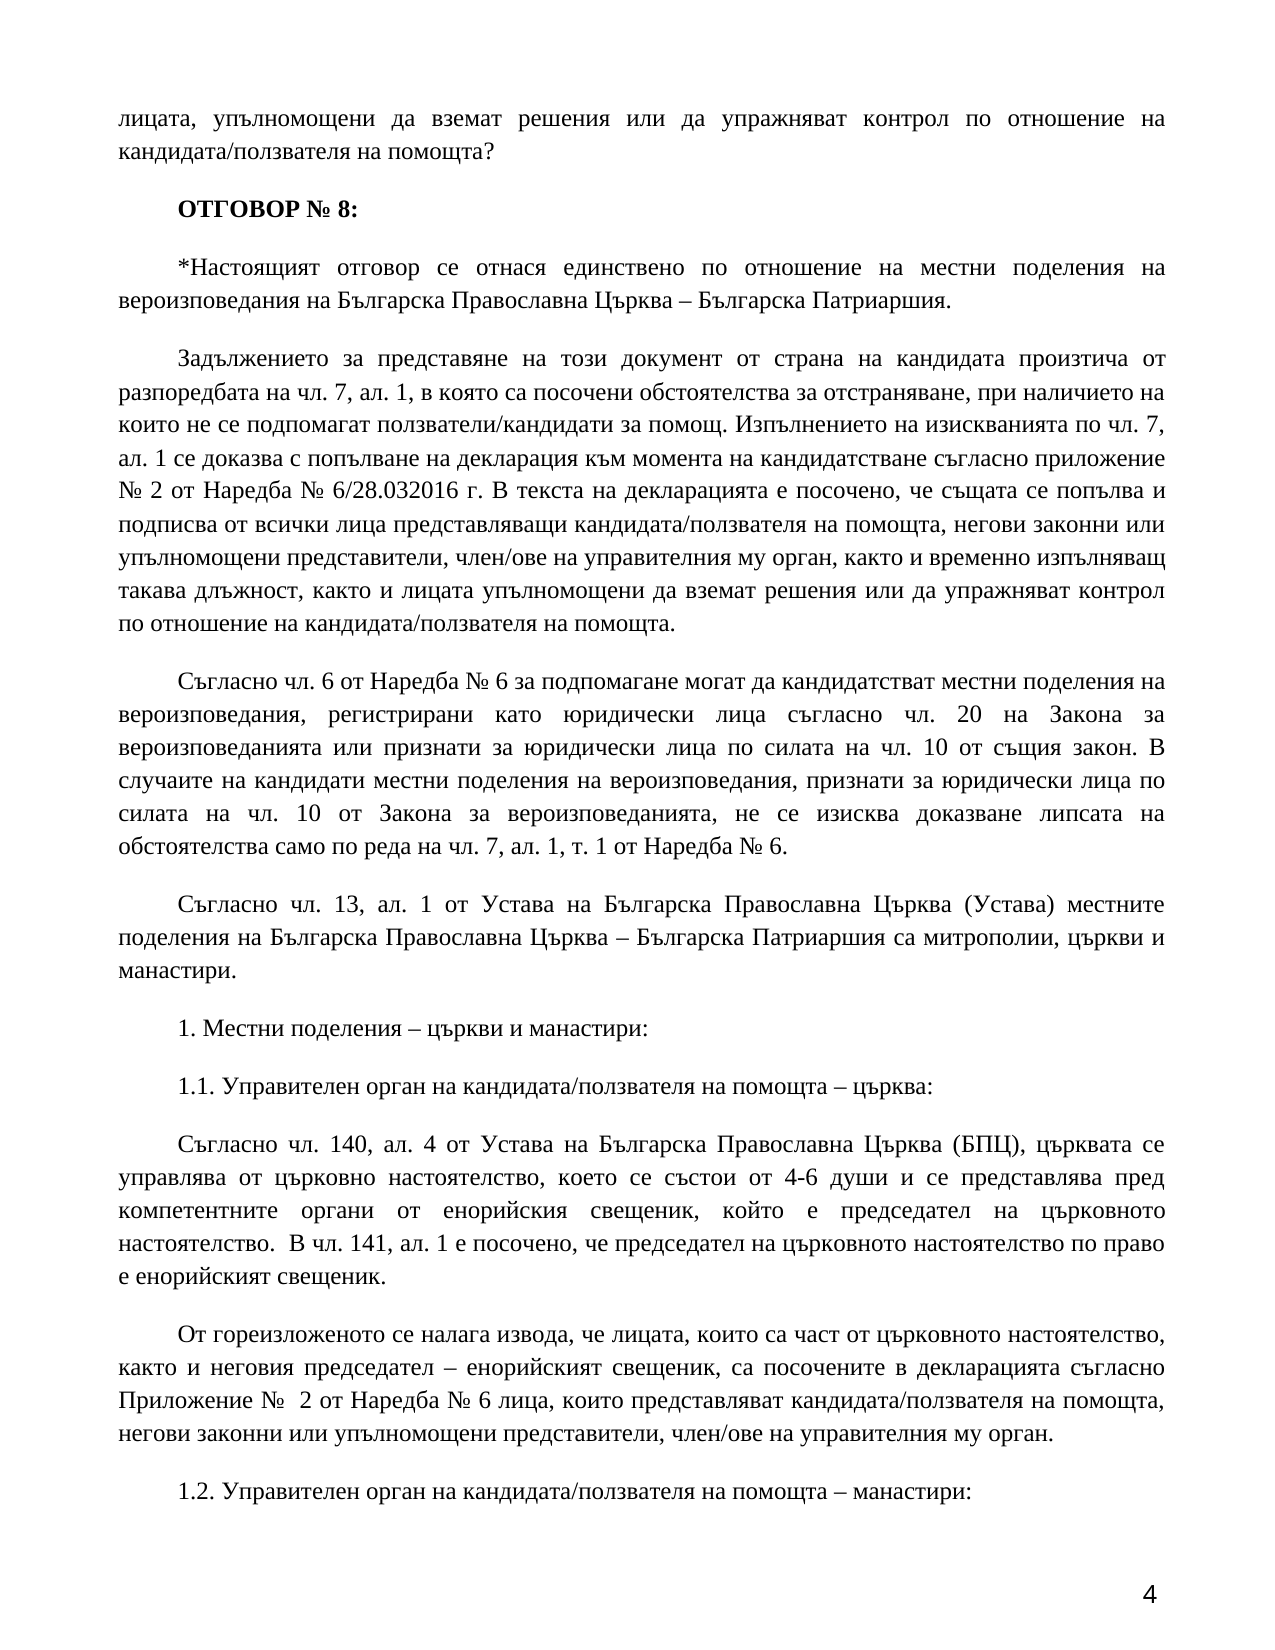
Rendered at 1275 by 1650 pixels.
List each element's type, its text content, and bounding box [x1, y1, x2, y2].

text 1. Местни поделения – църкви и манастири: [118, 1013, 1167, 1042]
text Съгласно чл. 140, ал. 4 от Устава на Българска Православна Църква (БПЦ), църквата се управлява от църковно настоятелство, което се състои от 4-6 души и се представлява пред компетентните органи от енорийския свещеник, който е председател на църковното настоятелство. В чл. 141, ал. 1 е посочено, че председател на църковното настоятелство по право е енорийският свещеник. [118, 1129, 1167, 1290]
text ОТГОВОР № 8: [118, 194, 1167, 223]
text От гореизложеното се налага извода, че лицата, които са част от църковното настоятелство, както и неговия председател – енорийският свещеник, са посочените в декларацията съгласно Приложение № 2 от Наредба № 6 лица, които представляват кандидата/ползвателя на помощта, негови законни или упълномощени представители, член/ове на управителния му орган. [118, 1319, 1167, 1447]
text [118, 103, 1167, 165]
text Задължението за представяне на този документ от страна на кандидата произтича от разпоредбата на чл. 7, ал. 1, в която са посочени обстоятелства за отстраняване, при наличието на които не се подпомагат ползватели/кандидати за помощ. Изпълнението на изискванията по чл. 7, ал. 1 се доказва с попълване на декларация към момента на кандидатстване съгласно приложение № 2 от Наредба № 6/28.032016 г. В текста на декларацията е посочено, че същата се попълва и подписва от всички лица представляващи кандидата/ползвателя на помощта, негови законни или упълномощени представители, член/ове на управителния му орган, както и временно изпълняващ такава длъжност, както и лицата упълномощени да вземат решения или да упражняват контрол по отношение на кандидата/ползвателя на помощта. [118, 343, 1167, 636]
text 1.1. Управителен орган на кандидата/ползвателя на помощта – църква: [118, 1071, 1167, 1100]
text Съгласно чл. 6 от Наредба № 6 за подпомагане могат да кандидатстват местни поделения на вероизповедания, регистрирани като юридически лица съгласно чл. 20 на Закона за вероизповеданията или признати за юридически лица по силата на чл. 10 от същия закон. В случаите на кандидати местни поделения на вероизповедания, признати за юридически лица по силата на чл. 10 от Закона за вероизповеданията, не се изисква доказване липсата на обстоятелства само по реда на чл. 7, ал. 1, т. 1 от Наредба № 6. [118, 666, 1167, 859]
text *Настоящият отговор се отнася единствено по отношение на местни поделения на вероизповедания на Българска Православна Църква – Българска Патриаршия. [118, 252, 1167, 314]
text 1.2. Управителен орган на кандидата/ползвателя на помощта – манастири: [118, 1476, 1167, 1505]
text Съгласно чл. 13, ал. 1 от Устава на Българска Православна Църква (Устава) местните поделения на Българска Православна Църква – Българска Патриаршия са митрополии, църкви и манастири. [118, 889, 1167, 984]
